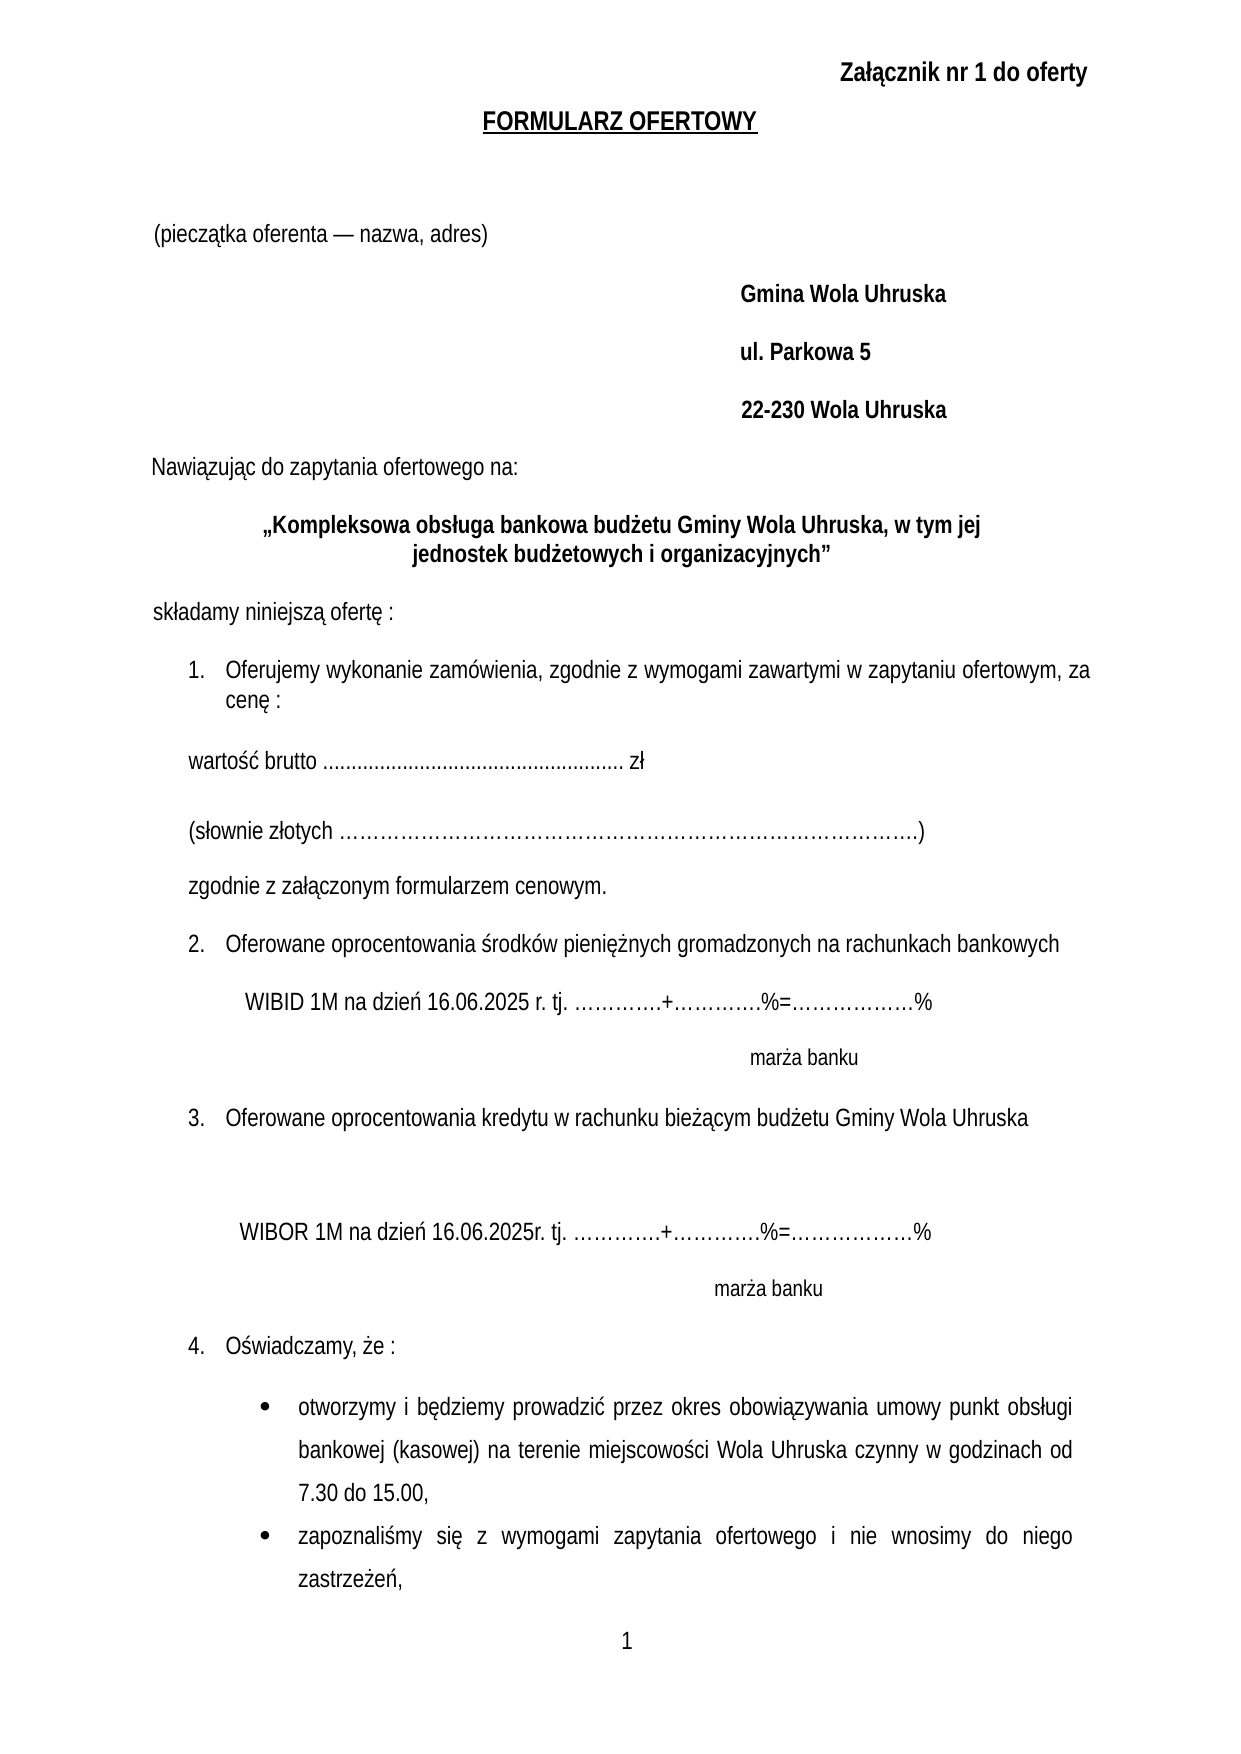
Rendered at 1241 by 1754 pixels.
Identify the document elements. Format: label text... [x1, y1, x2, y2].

text WIBID 1M na dzień 16.06.2025 r. tj. ………….+………….%=………………% [245, 987, 1093, 1015]
text ul. Parkowa 5 [740, 337, 1093, 366]
text WIBOR 1M na dzień 16.06.2025r. tj. ………….+………….%=………………% [188, 1217, 1093, 1246]
list Oferowane oprocentowania środków pieniężnych gromadzonych na rachunkach bankowych [188, 929, 1093, 957]
list Oferowane oprocentowania kredytu w rachunku bieżącym budżetu Gminy Wola Uhruska [188, 1103, 1093, 1131]
text FORMULARZ OFERTOWY [148, 105, 1092, 136]
list zapoznaliśmy się z wymogami zapytania ofertowego i nie wnosimy do niego zastrzeżeń, [261, 1521, 1074, 1593]
text marża banku [508, 1044, 1100, 1071]
text Nawiązując do zapytania ofertowego na: [151, 452, 1086, 481]
list Oferujemy wykonanie zamówienia, zgodnie z wymogami zawartymi w zapytaniu ofertowym, za cenę : [188, 655, 1093, 713]
text marża banku [437, 1275, 1100, 1301]
list otworzymy i będziemy prowadzić przez okres obowiązywania umowy punkt obsługi bankowej (kasowej) na terenie miejscowości Wola Uhruska czynny w godzinach od 7.30 do 15.00, [261, 1392, 1074, 1507]
list Oświadczamy, że : [188, 1331, 1093, 1360]
text (pieczątka oferenta — nazwa, adres) [153, 219, 1093, 248]
text Gmina Wola Uhruska [740, 279, 1093, 308]
text zgodnie z załączonym formularzem cenowym. [188, 871, 1093, 900]
subtitle Załącznik nr 1 do oferty [148, 56, 1088, 87]
text (słownie złotych ………………………………………………………………………….) [188, 816, 1093, 845]
text 22-230 Wola Uhruska [151, 395, 1086, 423]
text „Kompleksowa obsługa bankowa budżetu Gminy Wola Uhruska, w tym jej jednostek budżetowych i organizacyjnych” [225, 510, 1019, 568]
text wartość brutto ..................................................... zł [188, 746, 1093, 774]
text składamy niniejszą ofertę : [152, 597, 1093, 626]
